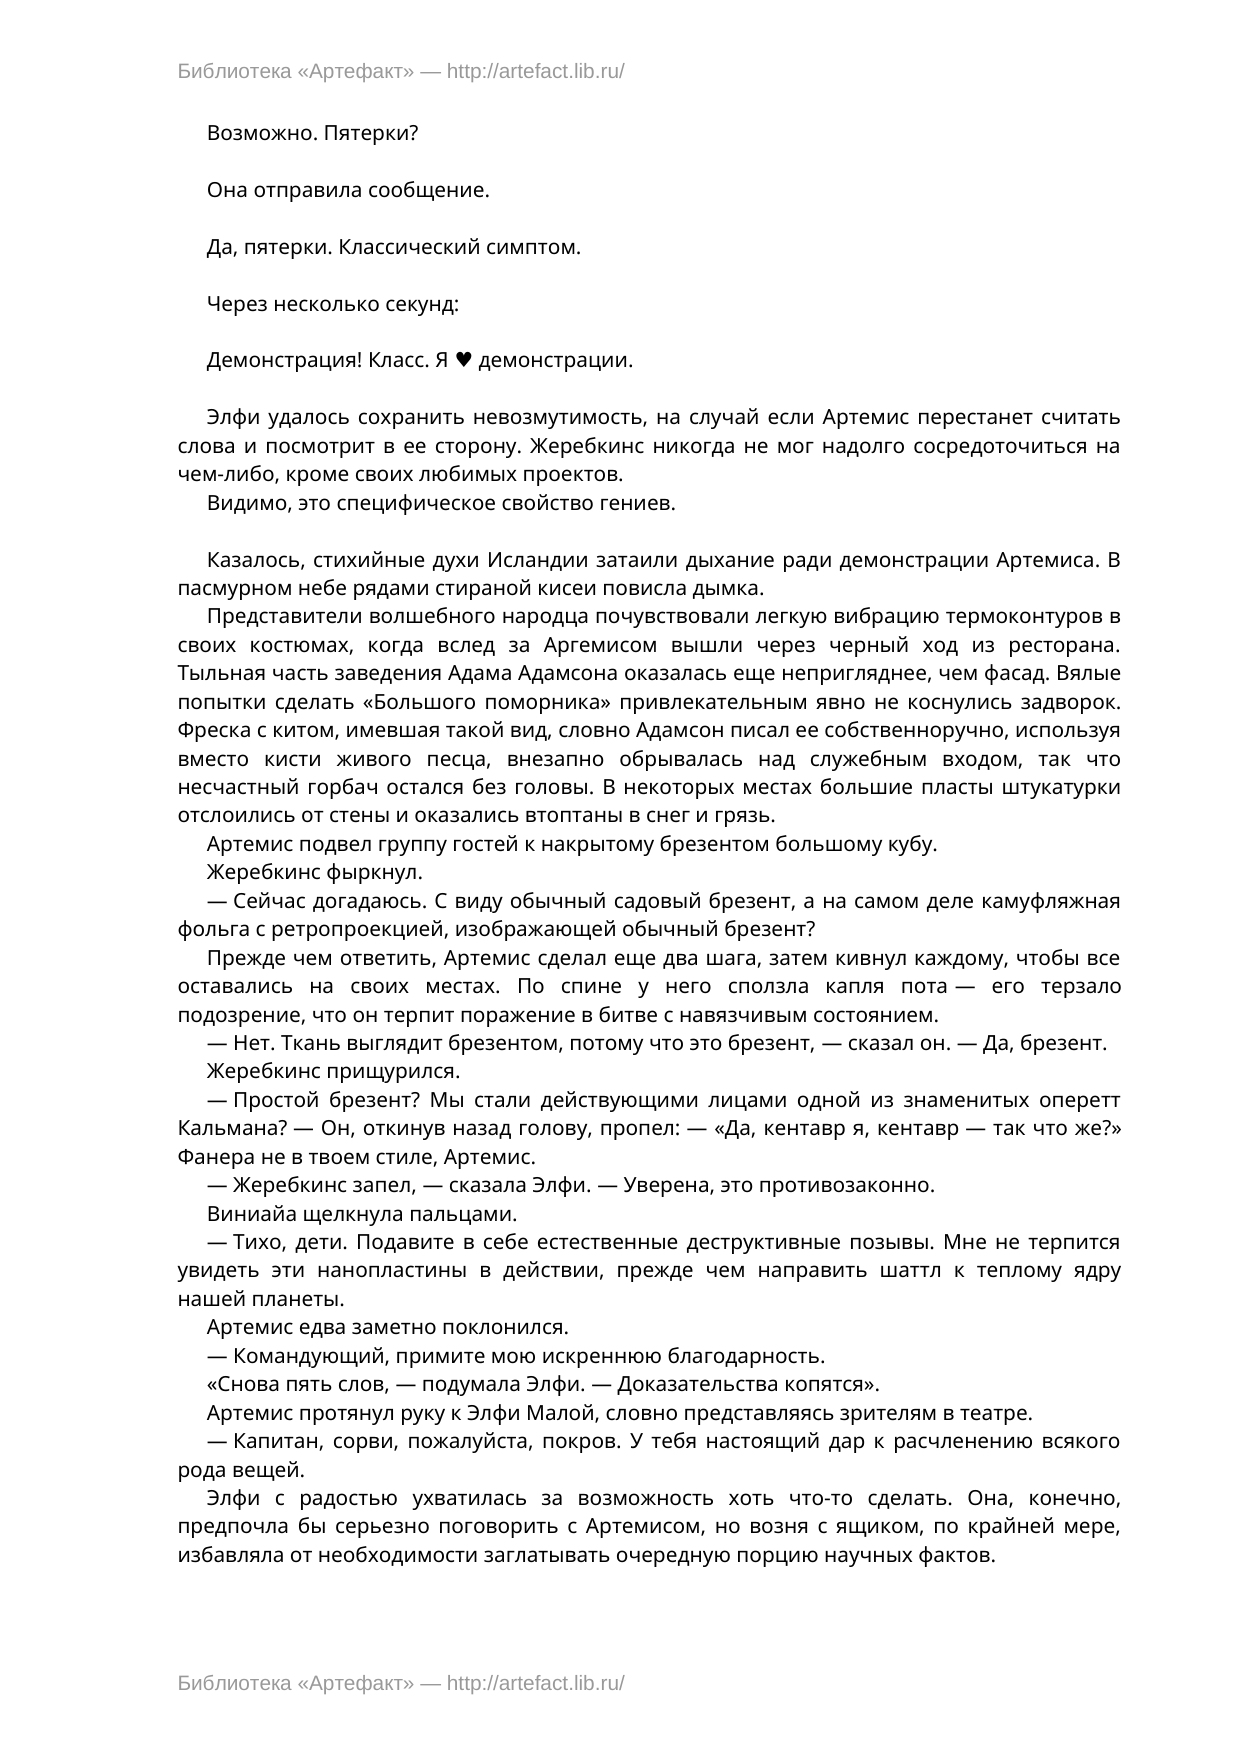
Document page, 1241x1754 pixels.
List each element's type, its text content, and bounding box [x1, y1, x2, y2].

text Она отправила сообщение. [177, 175, 1122, 203]
text — Капитан, сорви, пожалуйста, покров. У тебя настоящий дар к расчленению всякого рода вещей. [177, 1426, 1122, 1483]
text Виниайа щелкнула пальцами. [177, 1199, 1122, 1227]
text Через несколько секунд: [177, 289, 1122, 317]
text Видимо, это специфическое свойство гениев. [177, 488, 1122, 516]
text Жеребкинс прищурился. [177, 1057, 1122, 1085]
text Жеребкинс фыркнул. [177, 857, 1122, 886]
text Прежде чем ответить, Артемис сделал еще два шага, затем кивнул каждому, чтобы все оставались на своих местах. По спине у него сползла капля пота — его терзало подозрение, что он терпит поражение в битве с навязчивым состоянием. [177, 943, 1122, 1028]
text Возможно. Пятерки? [177, 118, 1122, 147]
text Артемис подвел группу гостей к накрытому брезентом большому кубу. [177, 829, 1122, 857]
text — Сейчас догадаюсь. С виду обычный садовый брезент, а на самом деле камуфляжная фольга с ретропроекцией, изображающей обычный брезент? [177, 886, 1122, 943]
text Артемис едва заметно поклонился. [177, 1312, 1122, 1341]
text Да, пятерки. Классический симптом. [177, 232, 1122, 260]
text — Жеребкинс запел, — сказала Элфи. — Уверена, это противозаконно. [177, 1170, 1122, 1199]
text Артемис протянул руку к Элфи Малой, словно представляясь зрителям в театре. [177, 1398, 1122, 1426]
text Казалось, стихийные духи Исландии затаили дыхание ради демонстрации Артемиса. В пасмурном небе рядами стираной кисеи повисла дымка. [177, 545, 1122, 602]
text Элфи с радостью ухватилась за возможность хоть что-то сделать. Она, конечно, предпочла бы серьезно поговорить с Артемисом, но возня с ящиком, по крайней мере, избавляла от необходимости заглатывать очередную порцию научных фактов. [177, 1483, 1122, 1568]
text «Снова пять слов, — подумала Элфи. — Доказательства копятся». [177, 1369, 1122, 1398]
text Элфи удалось сохранить невозмутимость, на случай если Артемис перестанет считать слова и посмотрит в ее сторону. Жеребкинс никогда не мог надолго сосредоточиться на чем-либо, кроме своих любимых проектов. [177, 402, 1122, 488]
text — Нет. Ткань выглядит брезентом, потому что это брезент, — сказал он. — Да, брезент. [177, 1028, 1122, 1057]
text — Командующий, примите мою искреннюю благодарность. [177, 1341, 1122, 1369]
text — Простой брезент? Мы стали действующими лицами одной из знаменитых оперетт Кальмана? — Он, откинув назад голову, пропел: — «Да, кентавр я, кентавр — так что же?» Фанера не в твоем стиле, Артемис. [177, 1085, 1122, 1170]
text Представители волшебного народца почувствовали легкую вибрацию термоконтуров в своих костюмах, когда вслед за Аргемисом вышли через черный ход из ресторана. Тыльная часть заведения Адама Адамсона оказалась еще непригляднее, чем фасад. Вялые попытки сделать «Большого поморника» привлекательным явно не коснулись задворок. Фреска с китом, имевшая такой вид, словно Адамсон писал ее собственноручно, используя вместо кисти живого песца, внезапно обрывалась над служебным входом, так что несчастный горбач остался без головы. В некоторых местах большие пласты штукатурки отслоились от стены и оказались втоптаны в снег и грязь. [177, 602, 1122, 829]
text Демонстрация! Класс. Я ♥ демонстрации. [177, 346, 1122, 374]
text — Тихо, дети. Подавите в себе естественные деструктивные позывы. Мне не терпится увидеть эти нанопластины в действии, прежде чем направить шаттл к теплому ядру нашей планеты. [177, 1227, 1122, 1312]
